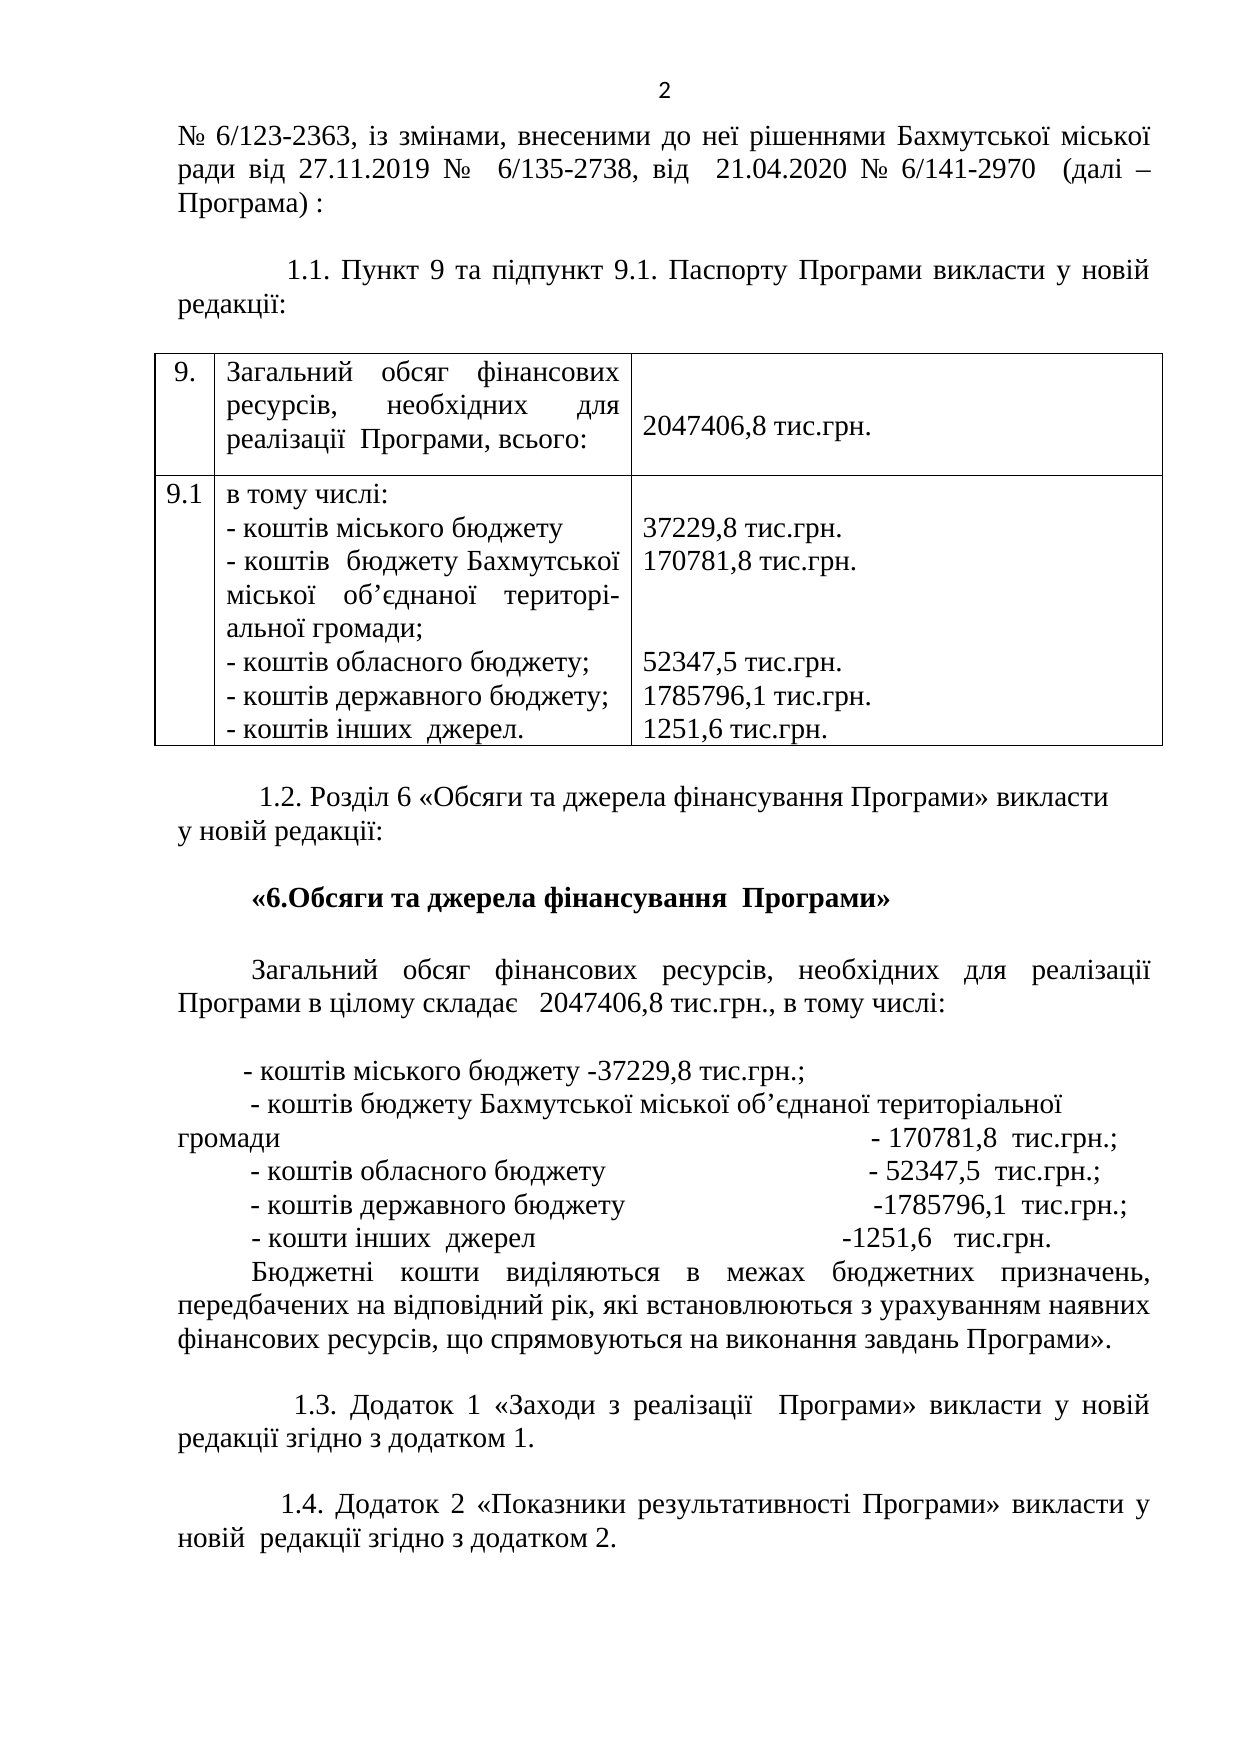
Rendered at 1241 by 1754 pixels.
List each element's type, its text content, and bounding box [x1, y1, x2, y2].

text - кошти інших джерел -1251,6 тис.грн. [177, 1220, 1152, 1254]
list 1.4. Додаток 2 «Показники результативності Програми» викласти у новій редакції згідно з додатком 2. [177, 1486, 1152, 1553]
list «6.Обсяги та джерела фінансування Програми» [215, 880, 1152, 913]
text Загальний обсяг фінансових ресурсів, необхідних для реалізації Програми в цілому складає 2047406,8 тис.грн., в тому числі: [177, 952, 1152, 1019]
table_cell в тому числі: - коштів міського бюджету - коштів бюджету Бахмутської міської об’єднаної територі-альної громади; - коштів обласного бюджету; - коштів державного бюджету; - коштів інших джерел. [215, 476, 631, 745]
text 1.1. Пункт 9 та підпункт 9.1. Паспорту Програми викласти у новій редакції: [177, 252, 1152, 319]
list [177, 118, 1152, 219]
text - коштів державного бюджету -1785796,1 тис.грн.; [177, 1187, 1152, 1220]
list 1.2. Розділ 6 «Обсяги та джерела фінансування Програми» викласти [258, 779, 1152, 813]
text - коштів бюджету Бахмутської міської об’єднаної територіальної громади - 170781,8 тис.грн.; [177, 1086, 1152, 1153]
table_cell 37229,8 тис.грн. 170781,8 тис.грн. 52347,5 тис.грн. 1785796,1 тис.грн. 1251,6 тис.грн. [632, 476, 1162, 745]
list 1.3. Додаток 1 «Заходи з реалізації Програми» викласти у новій редакції згідно з додатком 1. [177, 1387, 1152, 1454]
text - коштів міського бюджету -37229,8 тис.грн.; [177, 1053, 1152, 1086]
table_header Загальний обсяг фінансових ресурсів, необхідних для реалізації Програми, всього: [215, 354, 631, 475]
table_header 9. [156, 354, 214, 475]
table_header 2047406,8 тис.грн. [632, 354, 1162, 475]
text у новій редакції: [177, 813, 1152, 846]
table_cell 9.1 [156, 476, 214, 745]
text Бюджетні кошти виділяються в межах бюджетних призначень, передбачених на відповідний рік, які встановлюються з урахуванням наявних фінансових ресурсів, що спрямовуються на виконання завдань Програми». [177, 1254, 1152, 1354]
text - коштів обласного бюджету - 52347,5 тис.грн.; [177, 1153, 1152, 1187]
